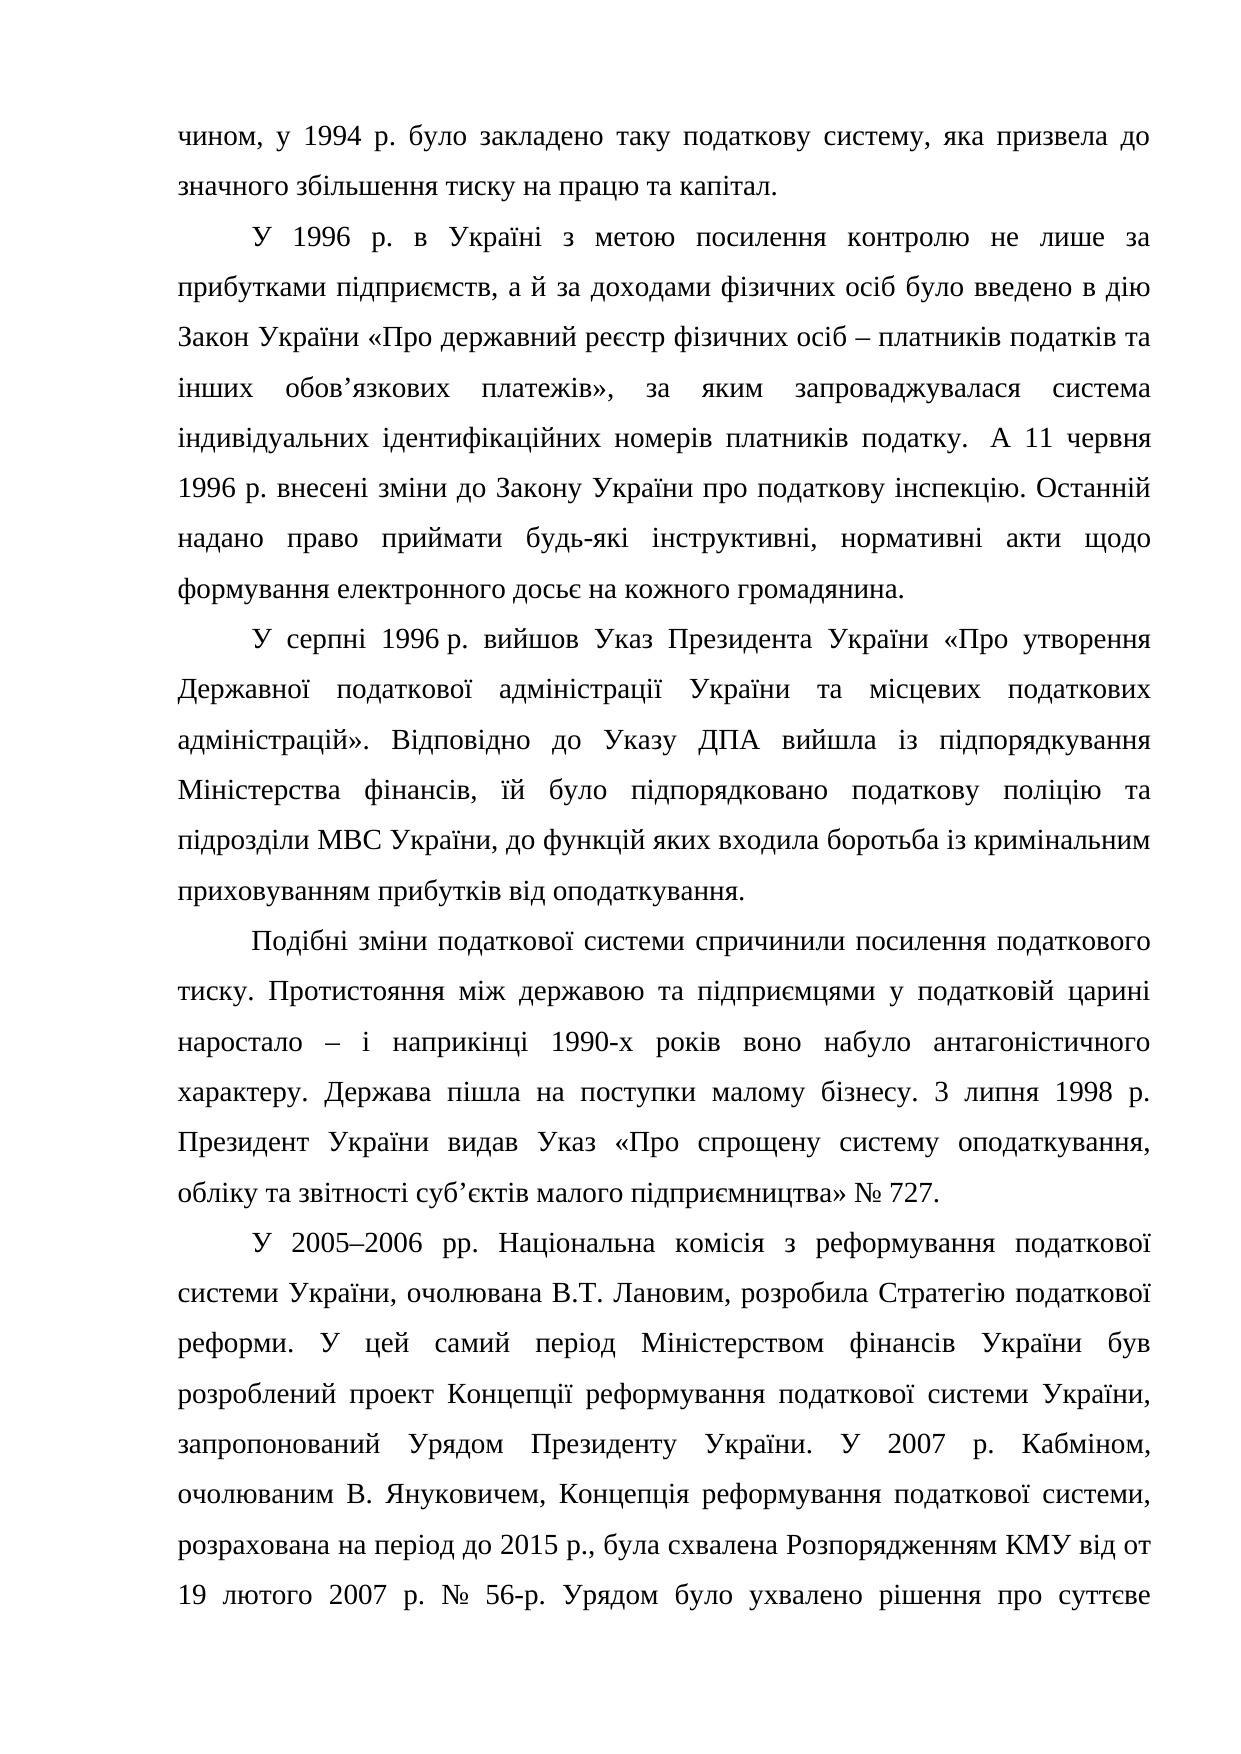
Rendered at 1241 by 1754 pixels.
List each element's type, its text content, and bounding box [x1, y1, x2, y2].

text У серпні 1996 р. вийшов Указ Президента України «Про утворення Державної податкової адміністрації України та місцевих податкових адміністрацій». Відповідно до Указу ДПА вийшла із підпорядкування Міністерства фінансів, їй було підпорядковано податкову поліцію та підрозділи МВС України, до функцій яких входила боротьба із кримінальним приховуванням прибутків від оподаткування. [177, 621, 1152, 906]
text У 1996 р. в Україні з метою посилення контролю не лише за прибутками підприємств, а й за доходами фізичних осіб було введено в дію Закон України «Про державний реєстр фізичних осіб – платників податків та інших обов’язкових платежів», за яким запроваджувалася система індивідуальних ідентифікаційних номерів платників податку. А 11 червня 1996 р. внесені зміни до Закону України про податкову інспекцію. Останній надано право приймати будь-які інструктивні, нормативні акти щодо формування електронного досьє на кожного громадянина. [177, 219, 1152, 604]
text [177, 1225, 1152, 1611]
text Подібні зміни податкової системи спричинили посилення податкового тиску. Протистояння між державою та підприємцями у податковій царині наростало – і наприкінці 1990-х років воно набуло антагоністичного характеру. Держава пішла на поступки малому бізнесу. 3 липня 1998 р. Президент України видав Указ «Про спрощену систему оподаткування, обліку та звітності суб’єктів малого підприємництва» № 727. [177, 923, 1152, 1208]
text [177, 118, 1152, 202]
